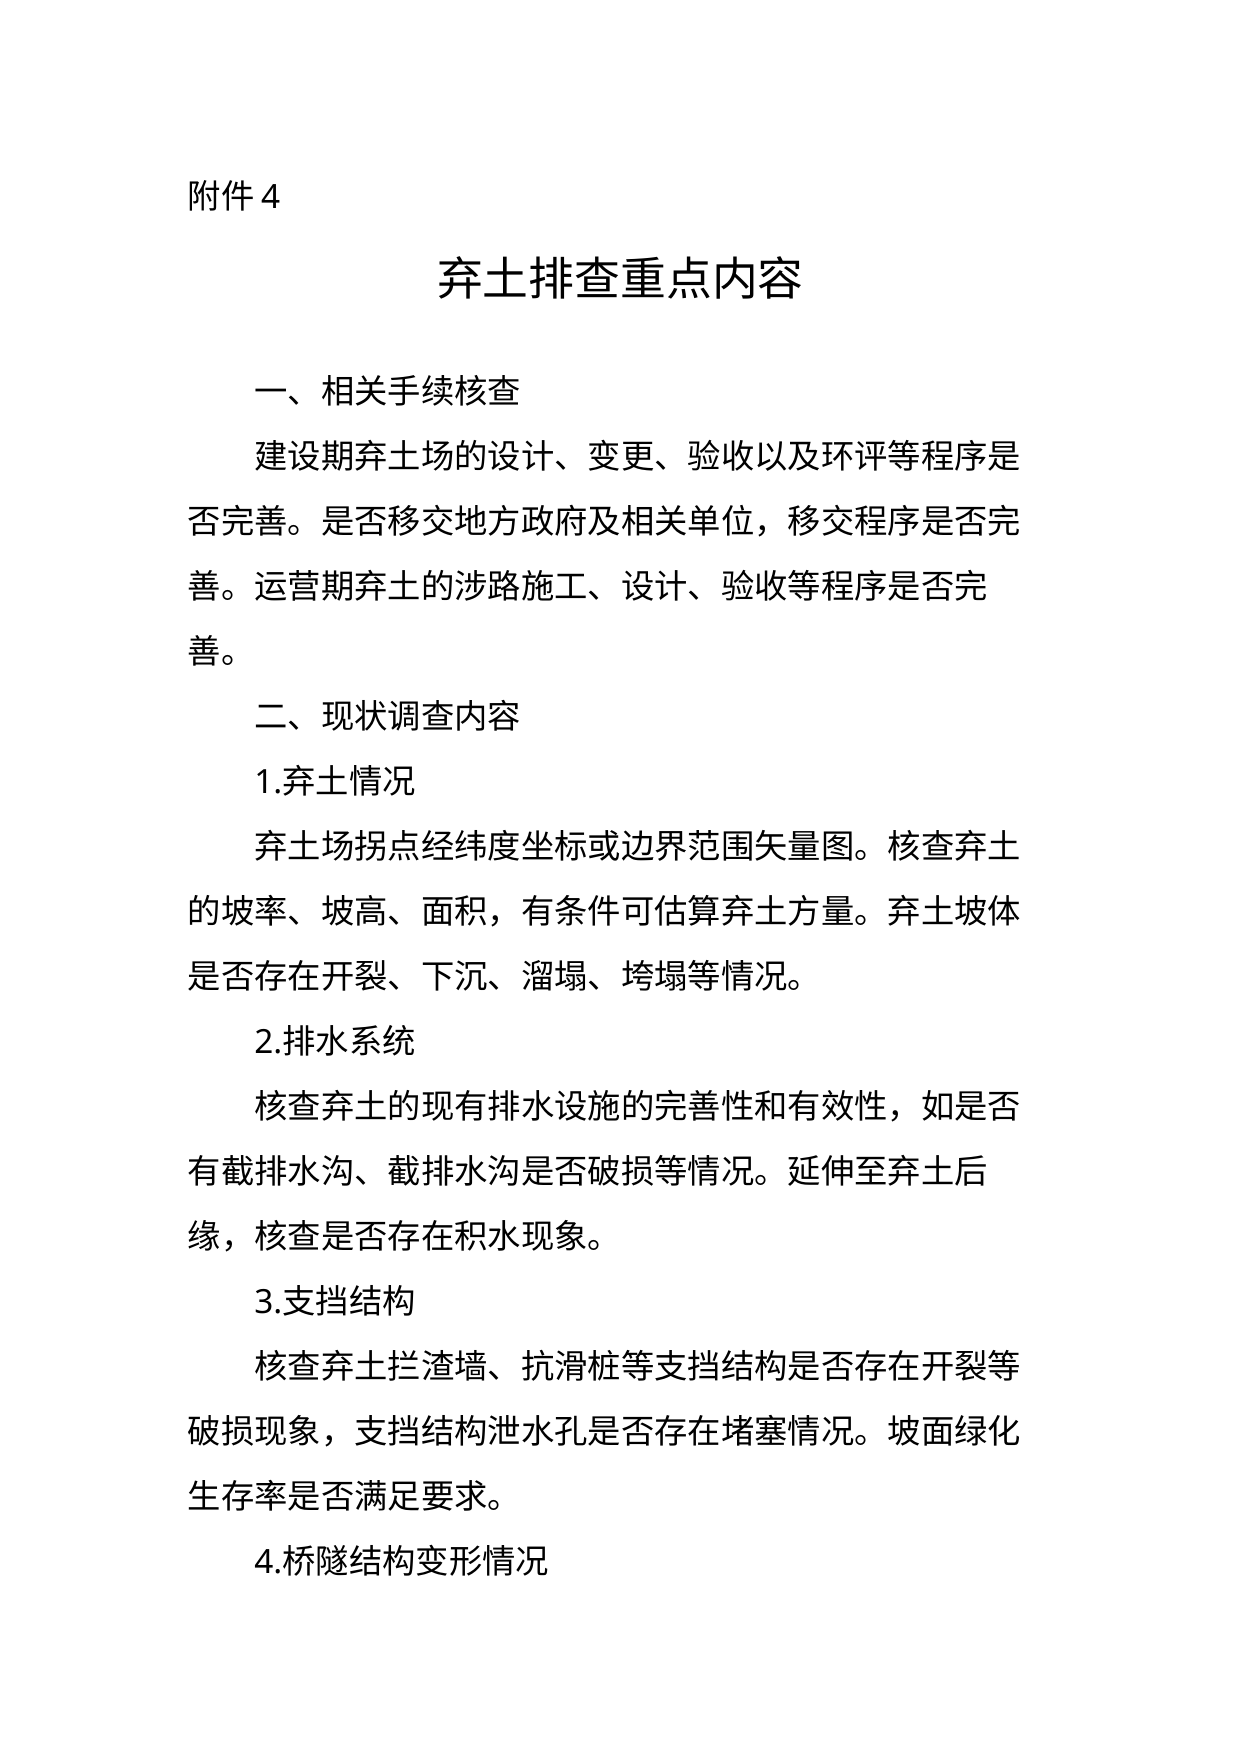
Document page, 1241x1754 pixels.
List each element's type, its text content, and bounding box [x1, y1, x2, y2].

list 1.弃土情况 [187, 747, 1053, 812]
list 弃土场拐点经纬度坐标或边界范围矢量图。核查弃土的坡率、坡高、面积，有条件可估算弃土方量。弃土坡体是否存在开裂、下沉、溜塌、垮塌等情况。 [187, 812, 1053, 1007]
list 一、相关手续核查 [187, 357, 1053, 422]
list 核查弃土的现有排水设施的完善性和有效性，如是否有截排水沟、截排水沟是否破损等情况。延伸至弃土后缘，核查是否存在积水现象。 [187, 1072, 1053, 1267]
list 2.排水系统 [187, 1007, 1053, 1072]
list 二、现状调查内容 [187, 682, 1053, 747]
list 附件4 [187, 162, 1053, 227]
list 3.支挡结构 [187, 1267, 1053, 1332]
list 核查弃土拦渣墙、抗滑桩等支挡结构是否存在开裂等破损现象，支挡结构泄水孔是否存在堵塞情况。坡面绿化生存率是否满足要求。 [187, 1332, 1053, 1527]
list 建设期弃土场的设计、变更、验收以及环评等程序是否完善。是否移交地方政府及相关单位，移交程序是否完善。运营期弃土的涉路施工、设计、验收等程序是否完善。 [187, 422, 1053, 682]
list 4.桥隧结构变形情况 [187, 1527, 1053, 1592]
list 弃土排查重点内容 [187, 227, 1053, 324]
